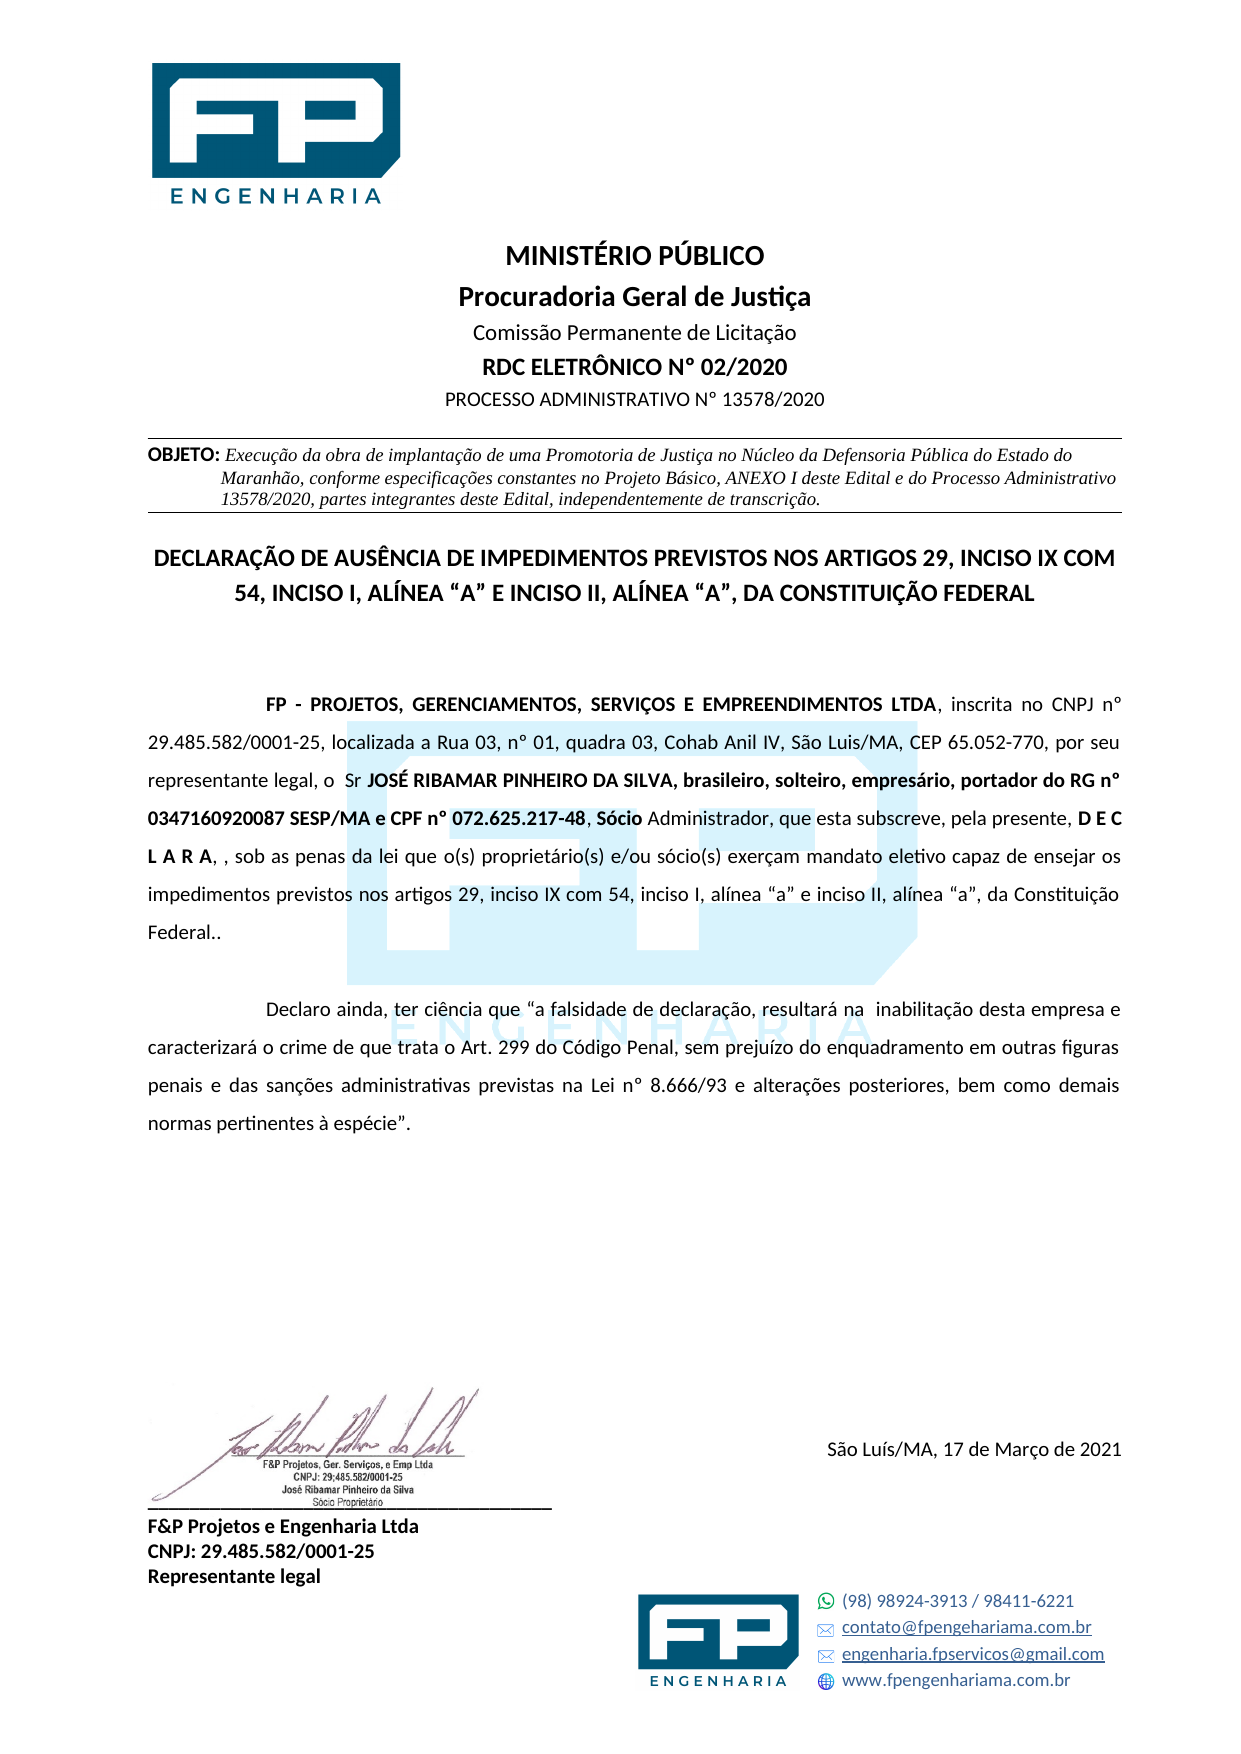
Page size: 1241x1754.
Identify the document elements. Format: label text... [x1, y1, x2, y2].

picture [818, 1650, 835, 1663]
picture [147, 59, 403, 211]
picture [817, 1624, 834, 1637]
picture [635, 1592, 801, 1691]
picture [816, 1672, 836, 1690]
text Declaro ainda, ter ciência que “a falsidade de declaração, resultará na inabilitação desta empresa e caracterizará o crime de que trata o Art. 299 do Código Penal, sem prejuízo do enquadramento em outras figuras penais e das sanções administrativas previstas na Lei nº 8.666/93 e alterações posteriores, bem como demais normas pertinentes à espécie”. [148, 996, 1122, 1136]
text FP - PROJETOS, GERENCIAMENTOS, SERVIÇOS E EMPREENDIMENTOS LTDA, inscrita no CNPJ nº 29.485.582/0001-25, localizada a Rua 03, nº 01, quadra 03, Cohab Anil IV, São Luis/MA, CEP 65.052-770, por seu representante legal, o Sr JOSÉ RIBAMAR PINHEIRO DA SILVA, brasileiro, solteiro, empresário, portador do RG nº 0347160920087 SESP/MA e CPF nº 072.625.217-48, Sócio Administrador, que esta subscreve, pela presente, D E C L A R A, , sob as penas da lei que o(s) proprietário(s) e/ou sócio(s) exerçam mandato eletivo capaz de ensejar os impedimentos previstos nos artigos 29, inciso IX com 54, inciso I, alínea “a” e inciso II, alínea “a”, da Constituição Federal.. [148, 691, 1122, 945]
text DECLARAÇÃO DE AUSÊNCIA DE IMPEDIMENTOS PREVISTOS NOS ARTIGOS 29, INCISO IX COM 54, INCISO I, ALÍNEA “A” E INCISO II, ALÍNEA “A”, DA CONSTITUIÇÃO FEDERAL [148, 542, 1122, 607]
picture [147, 1382, 484, 1517]
picture [817, 1591, 835, 1611]
